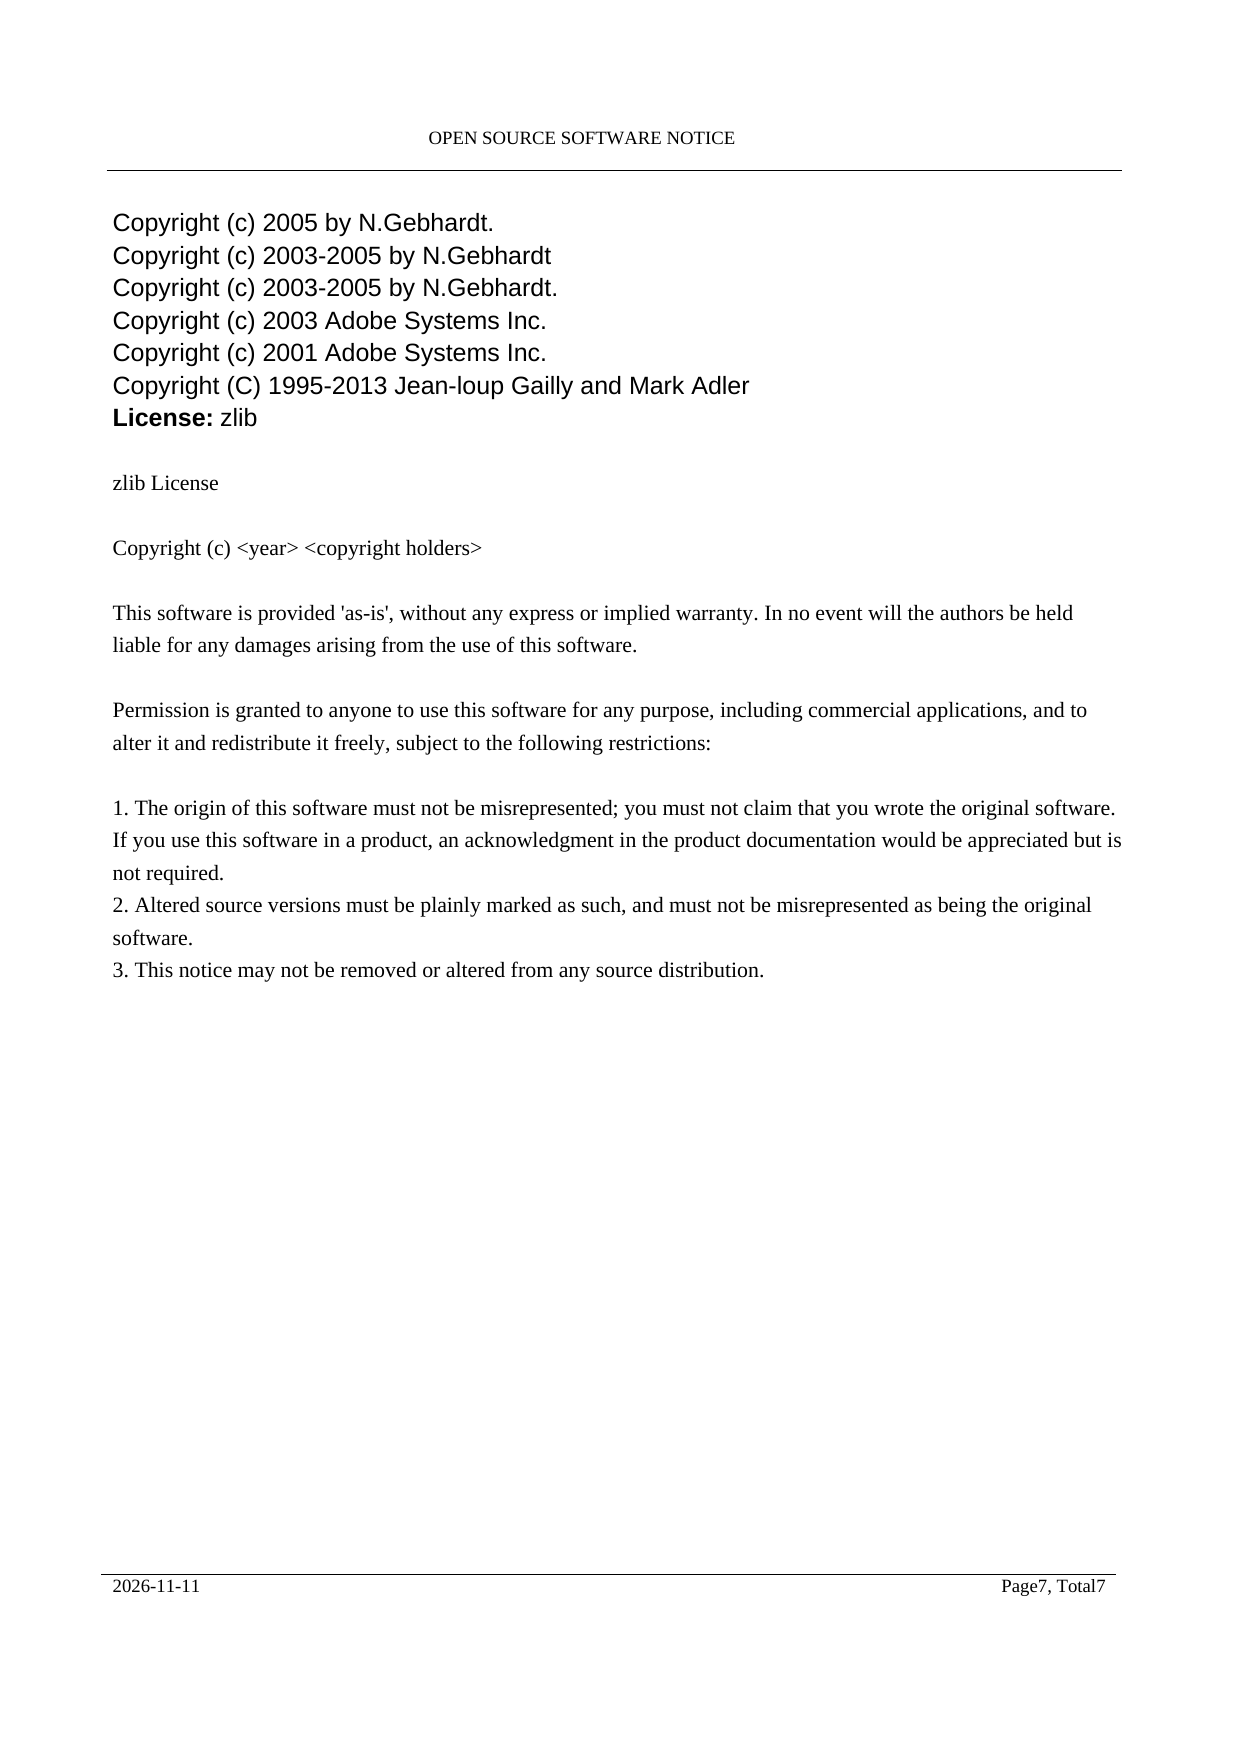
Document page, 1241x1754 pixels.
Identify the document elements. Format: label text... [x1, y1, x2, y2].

text Copyright (C) 1995-2013 Jean-loup Gailly and Mark Adler [112, 369, 1128, 401]
text License: zlib zlib License Copyright (c) <year> <copyright holders> This software is provided 'as-is', without any express or implied warranty. In no event will the authors be held liable for any damages arising from the use of this software. Permission is granted to anyone to use this software for any purpose, including commercial applications, and to alter it and redistribute it freely, subject to the following restrictions: 1. The origin of this software must not be misrepresented; you must not claim that you wrote the original software. If you use this software in a product, an acknowledgment in the product documentation would be appreciated but is not required. 2. Altered source versions must be plainly marked as such, and must not be misrepresented as being the original software. 3. This notice may not be removed or altered from any source distribution. [112, 401, 1128, 986]
text Copyright (c) 2003-2005 by N.Gebhardt [112, 239, 1128, 271]
text Copyright (c) 2001 Adobe Systems Inc. [112, 336, 1128, 369]
text Copyright (c) 2003 Adobe Systems Inc. [112, 304, 1128, 336]
text Copyright (c) 2005 by N.Gebhardt. [112, 206, 1128, 239]
text Copyright (c) 2003-2005 by N.Gebhardt. [112, 271, 1128, 304]
